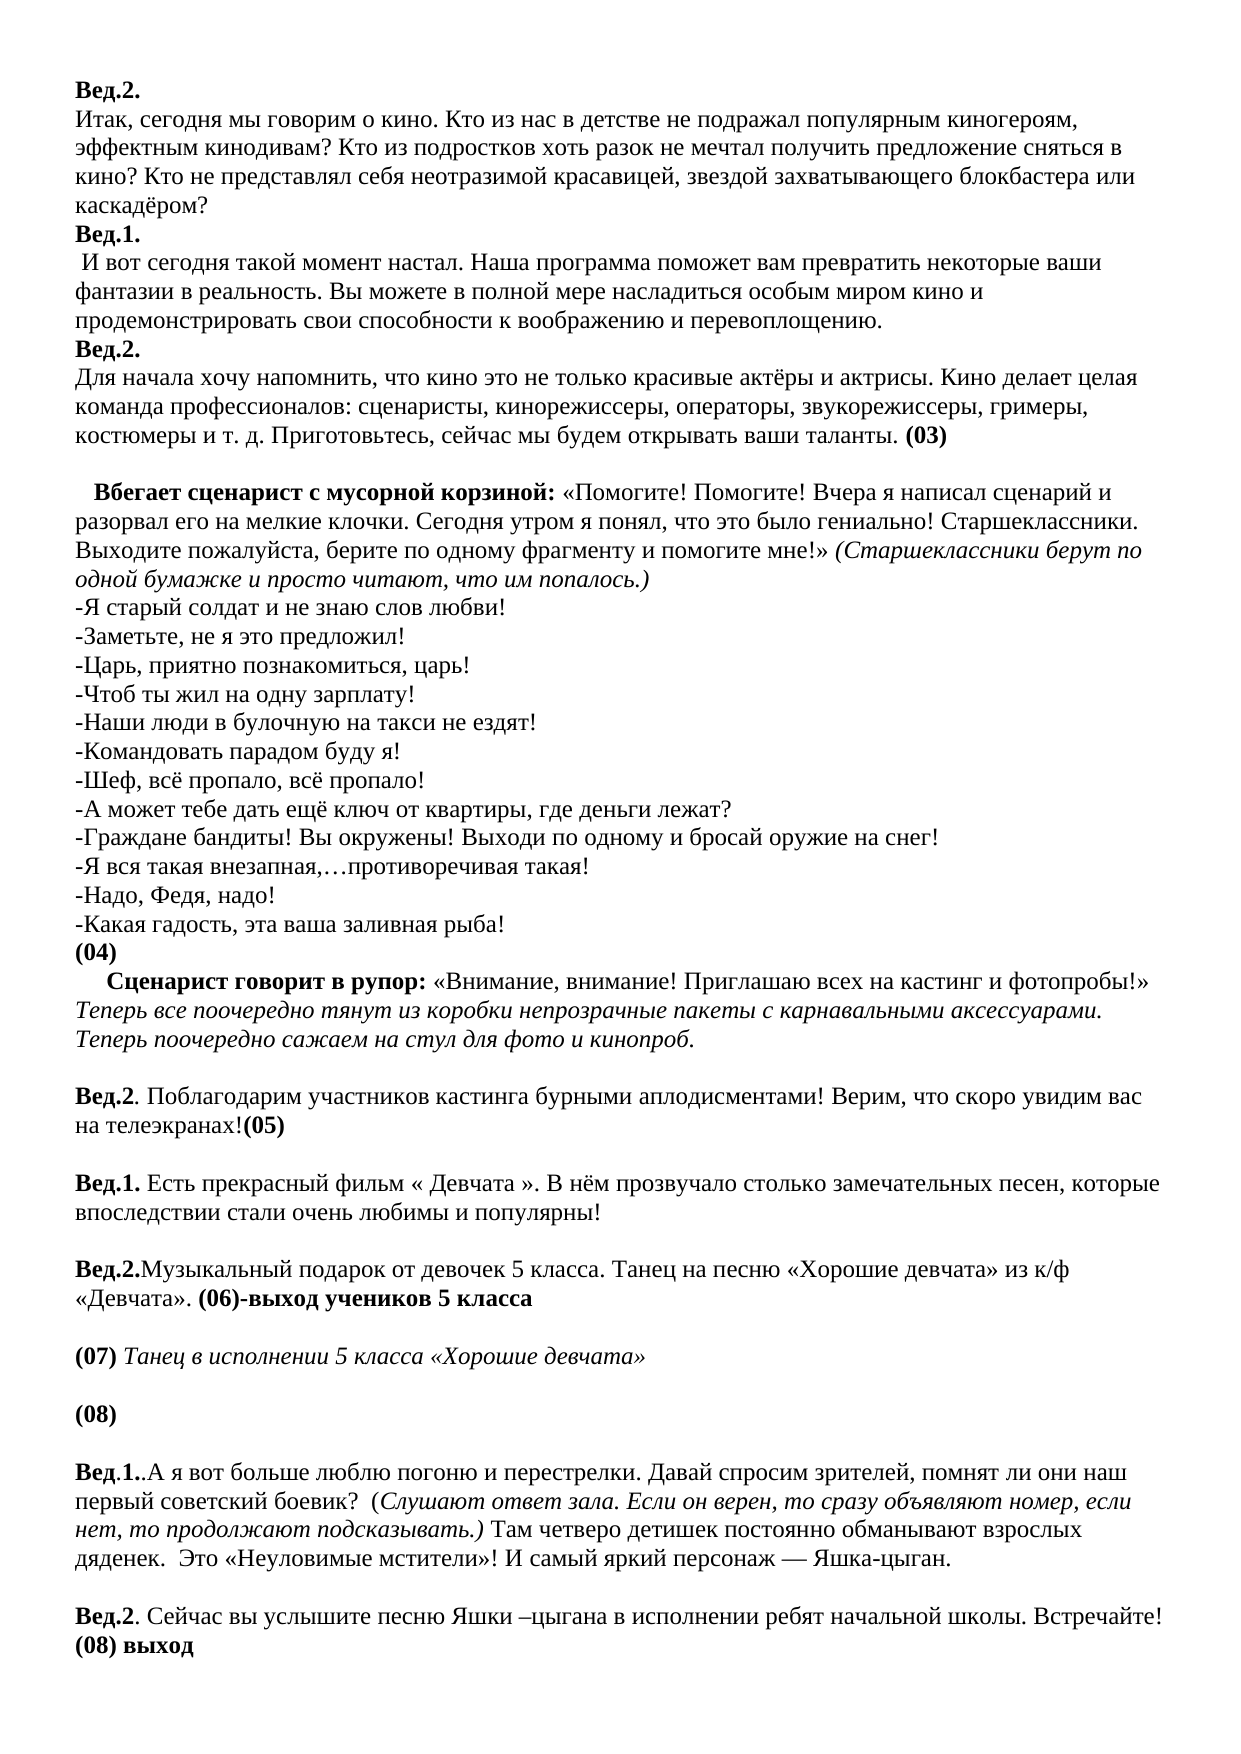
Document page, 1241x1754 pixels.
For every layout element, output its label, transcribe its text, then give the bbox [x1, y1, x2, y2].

text Вед.2. [75, 334, 1165, 362]
text Итак, сегодня мы говорим о кино. Кто из нас в детстве не подражал популярным киногероям, эффектным кинодивам? Кто из подростков хоть разок не мечтал получить предложение сняться в кино? Кто не представлял себя неотразимой красавицей, звездой захватывающего блокбастера или каскадёром? [75, 104, 1165, 219]
text Сценарист говорит в рупор: «Внимание, внимание! Приглашаю всех на кастинг и фотопробы!» [75, 966, 1165, 995]
text -Граждане бандиты! Вы окружены! Выходи по одному и бросай оружие на снег! [75, 822, 1165, 851]
text Вед.2. [75, 75, 1165, 104]
text -Я вся такая внезапная,…противоречивая такая! [75, 851, 1165, 880]
text Вед.1. [75, 219, 1165, 247]
text Вбегает сценарист с мусорной корзиной: «Помогите! Помогите! Вчера я написал сценарий и разорвал его на мелкие клочки. Сегодня утром я понял, что это было гениально! Старшеклассники. Выходите пожалуйста, берите по одному фрагменту и помогите мне!» (Старшеклассники берут по одной бумажке и просто читают, что им попалось.) [75, 477, 1165, 592]
text -Заметьте, не я это предложил! [75, 621, 1165, 650]
text -Командовать парадом буду я! [75, 736, 1165, 765]
text Вед.2.Музыкальный подарок от девочек 5 класса. Танец на песню «Хорошие девчата» из к/ф «Девчата». (06)-выход учеников 5 класса [75, 1254, 1165, 1312]
text -Царь, приятно познакомиться, царь! [75, 650, 1165, 679]
text (04) [75, 937, 1165, 966]
text (08) [75, 1399, 1165, 1428]
text Теперь все поочередно тянут из коробки непрозрачные пакеты с карнавальными аксессуарами. [75, 995, 1165, 1024]
text Вед.2. Сейчас вы услышите песню Яшки –цыгана в исполнении ребят начальной школы. Встречайте! (08) выход [75, 1601, 1165, 1659]
text -Какая гадость, эта ваша заливная рыба! [75, 909, 1165, 937]
text Для начала хочу напомнить, что кино это не только красивые актёры и актрисы. Кино делает целая команда профессионалов: сценаристы, кинорежиссеры, операторы, звукорежиссеры, гримеры, костюмеры и т. д. Приготовьтесь, сейчас мы будем открывать ваши таланты. (03) [75, 362, 1165, 449]
text -Шеф, всё пропало, всё пропало! [75, 765, 1165, 794]
text Вед.1. Есть прекрасный фильм « Девчата ». В нём прозвучало столько замечательных песен, которые впоследствии стали очень любимы и популярны! [75, 1168, 1165, 1225]
text -Я старый солдат и не знаю слов любви! [75, 592, 1165, 621]
text -Наши люди в булочную на такси не ездят! [75, 707, 1165, 736]
text Вед.2. Поблагодарим участников кастинга бурными аплодисментами! Верим, что скоро увидим вас на телеэкранах!(05) [75, 1081, 1165, 1139]
text И вот сегодня такой момент настал. Наша программа поможет вам превратить некоторые ваши фантазии в реальность. Вы можете в полной мере насладиться особым миром кино и продемонстрировать свои способности к воображению и перевоплощению. [75, 247, 1165, 334]
text (07) Танец в исполнении 5 класса «Хорошие девчата» [75, 1341, 1165, 1370]
text -А может тебе дать ещё ключ от квартиры, где деньги лежат? [75, 794, 1165, 822]
text -Надо, Федя, надо! [75, 880, 1165, 909]
text -Чтоб ты жил на одну зарплату! [75, 679, 1165, 707]
text Теперь поочередно сажаем на стул для фото и кинопроб. [75, 1024, 1165, 1052]
text Вед.1..А я вот больше люблю погоню и перестрелки. Давай спросим зрителей, помнят ли они наш первый советский боевик? (Слушают ответ зала. Если он верен, то сразу объявляют номер, если нет, то продолжают подсказывать.) Там четверо детишек постоянно обманывают взрослых дяденек. Это «Неуловимые мстители»! И самый яркий персонаж — Яшка-цыган. [75, 1457, 1165, 1572]
